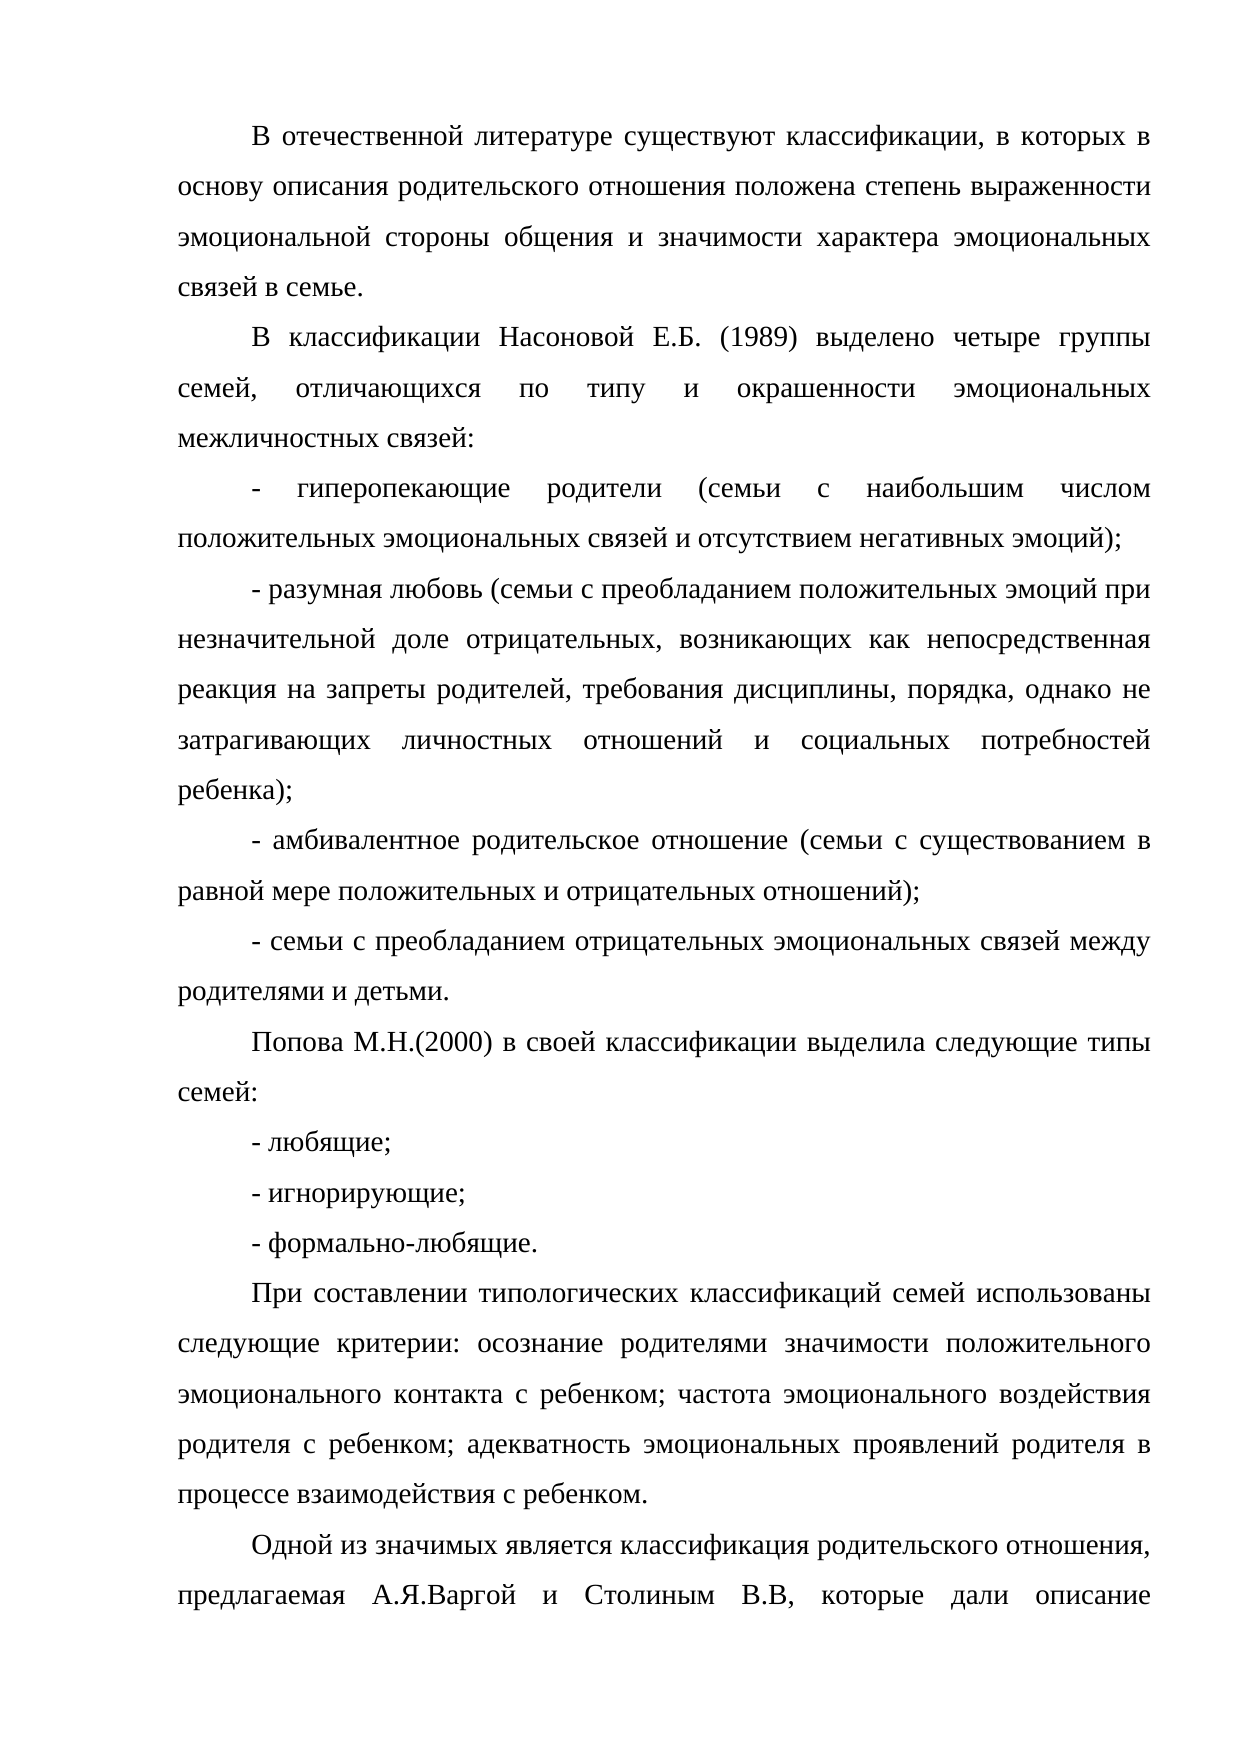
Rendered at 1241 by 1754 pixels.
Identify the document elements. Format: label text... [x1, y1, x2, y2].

text При составлении типологических классификаций семей использованы следующие критерии: осознание родителями значимости положительного эмоционального контакта с ребенком; частота эмоционального воздействия родителя с ребенком; адекватность эмоциональных проявлений родителя в процессе взаимодействия с ребенком. [177, 1275, 1152, 1510]
text - амбивалентное родительское отношение (семьи с существованием в равной мере положительных и отрицательных отношений); [177, 822, 1152, 906]
text В классификации Насоновой Е.Б. (1989) выделено четыре группы семей, отличающихся по типу и окрашенности эмоциональных межличностных связей: [177, 319, 1152, 453]
text - семьи с преобладанием отрицательных эмоциональных связей между родителями и детьми. [177, 923, 1152, 1007]
text - разумная любовь (семьи с преобладанием положительных эмоций при незначительной доле отрицательных, возникающих как непосредственная реакция на запреты родителей, требования дисциплины, порядка, однако не затрагивающих личностных отношений и социальных потребностей ребенка); [177, 571, 1152, 806]
text - формально-любящие. [177, 1225, 1152, 1258]
text Попова М.Н.(2000) в своей классификации выделила следующие типы семей: [177, 1024, 1152, 1108]
text - игнорирующие; [177, 1175, 1152, 1208]
text - гиперопекающие родители (семьи с наибольшим числом положительных эмоциональных связей и отсутствием негативных эмоций); [177, 470, 1152, 554]
text - любящие; [177, 1124, 1152, 1158]
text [177, 1527, 1152, 1611]
text В отечественной литературе существуют классификации, в которых в основу описания родительского отношения положена степень выраженности эмоциональной стороны общения и значимости характера эмоциональных связей в семье. [177, 118, 1152, 303]
